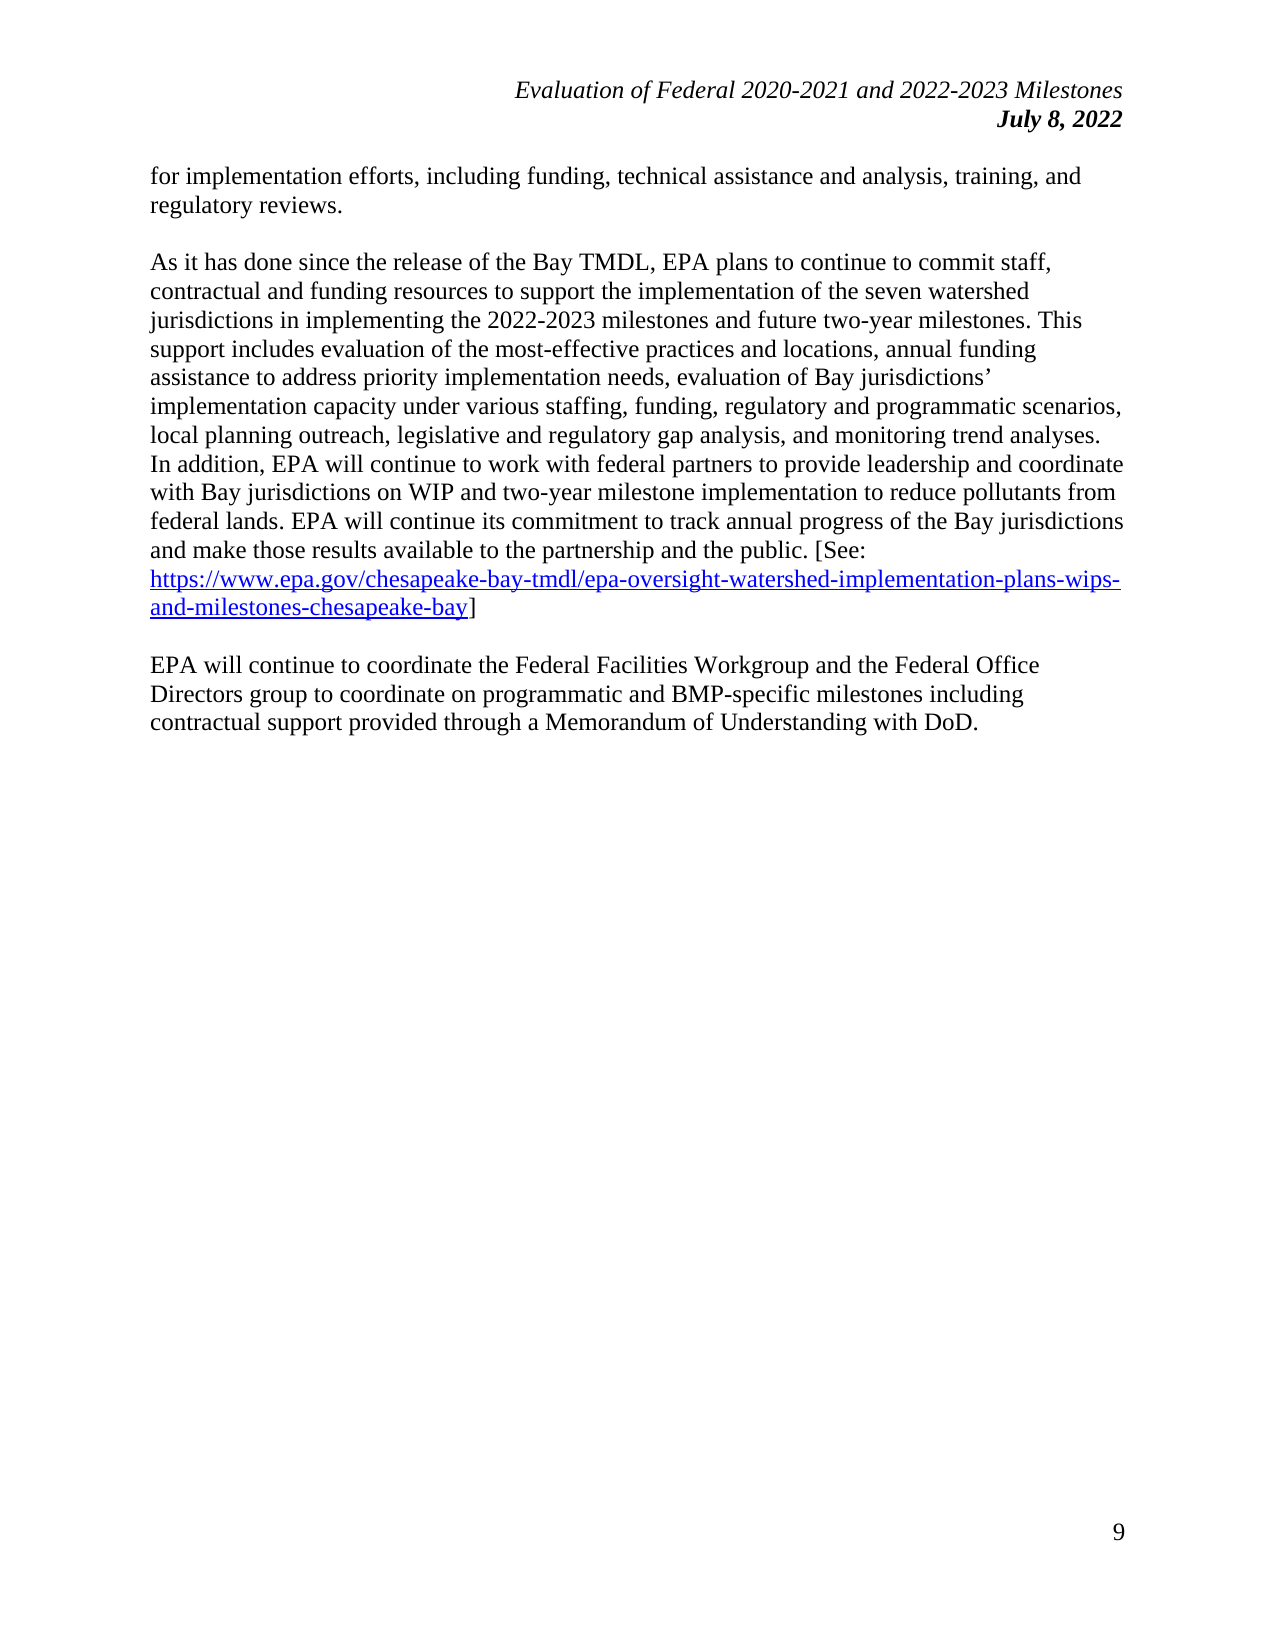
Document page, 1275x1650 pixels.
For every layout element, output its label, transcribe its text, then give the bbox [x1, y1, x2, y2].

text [150, 161, 1125, 219]
text EPA will continue to coordinate the Federal Facilities Workgroup and the Federal Office Directors group to coordinate on programmatic and BMP-specific milestones including contractual support provided through a Memorandum of Understanding with DoD. [150, 650, 1125, 794]
text https://www.epa.gov/chesapeake-bay-tmdl/epa-oversight-watershed-implementation-plans-wips-and-milestones-chesapeake-bay] [150, 564, 1125, 621]
text As it has done since the release of the Bay TMDL, EPA plans to continue to commit staff, contractual and funding resources to support the implementation of the seven watershed jurisdictions in implementing the 2022-2023 milestones and future two-year milestones. This support includes evaluation of the most-effective practices and locations, annual funding assistance to address priority implementation needs, evaluation of Bay jurisdictions’ implementation capacity under various staffing, funding, regulatory and programmatic scenarios, local planning outreach, legislative and regulatory gap analysis, and monitoring trend analyses. In addition, EPA will continue to work with federal partners to provide leadership and coordinate with Bay jurisdictions on WIP and two-year milestone implementation to reduce pollutants from federal lands. EPA will continue its commitment to track annual progress of the Bay jurisdictions and make those results available to the partnership and the public. [See: [150, 247, 1125, 564]
